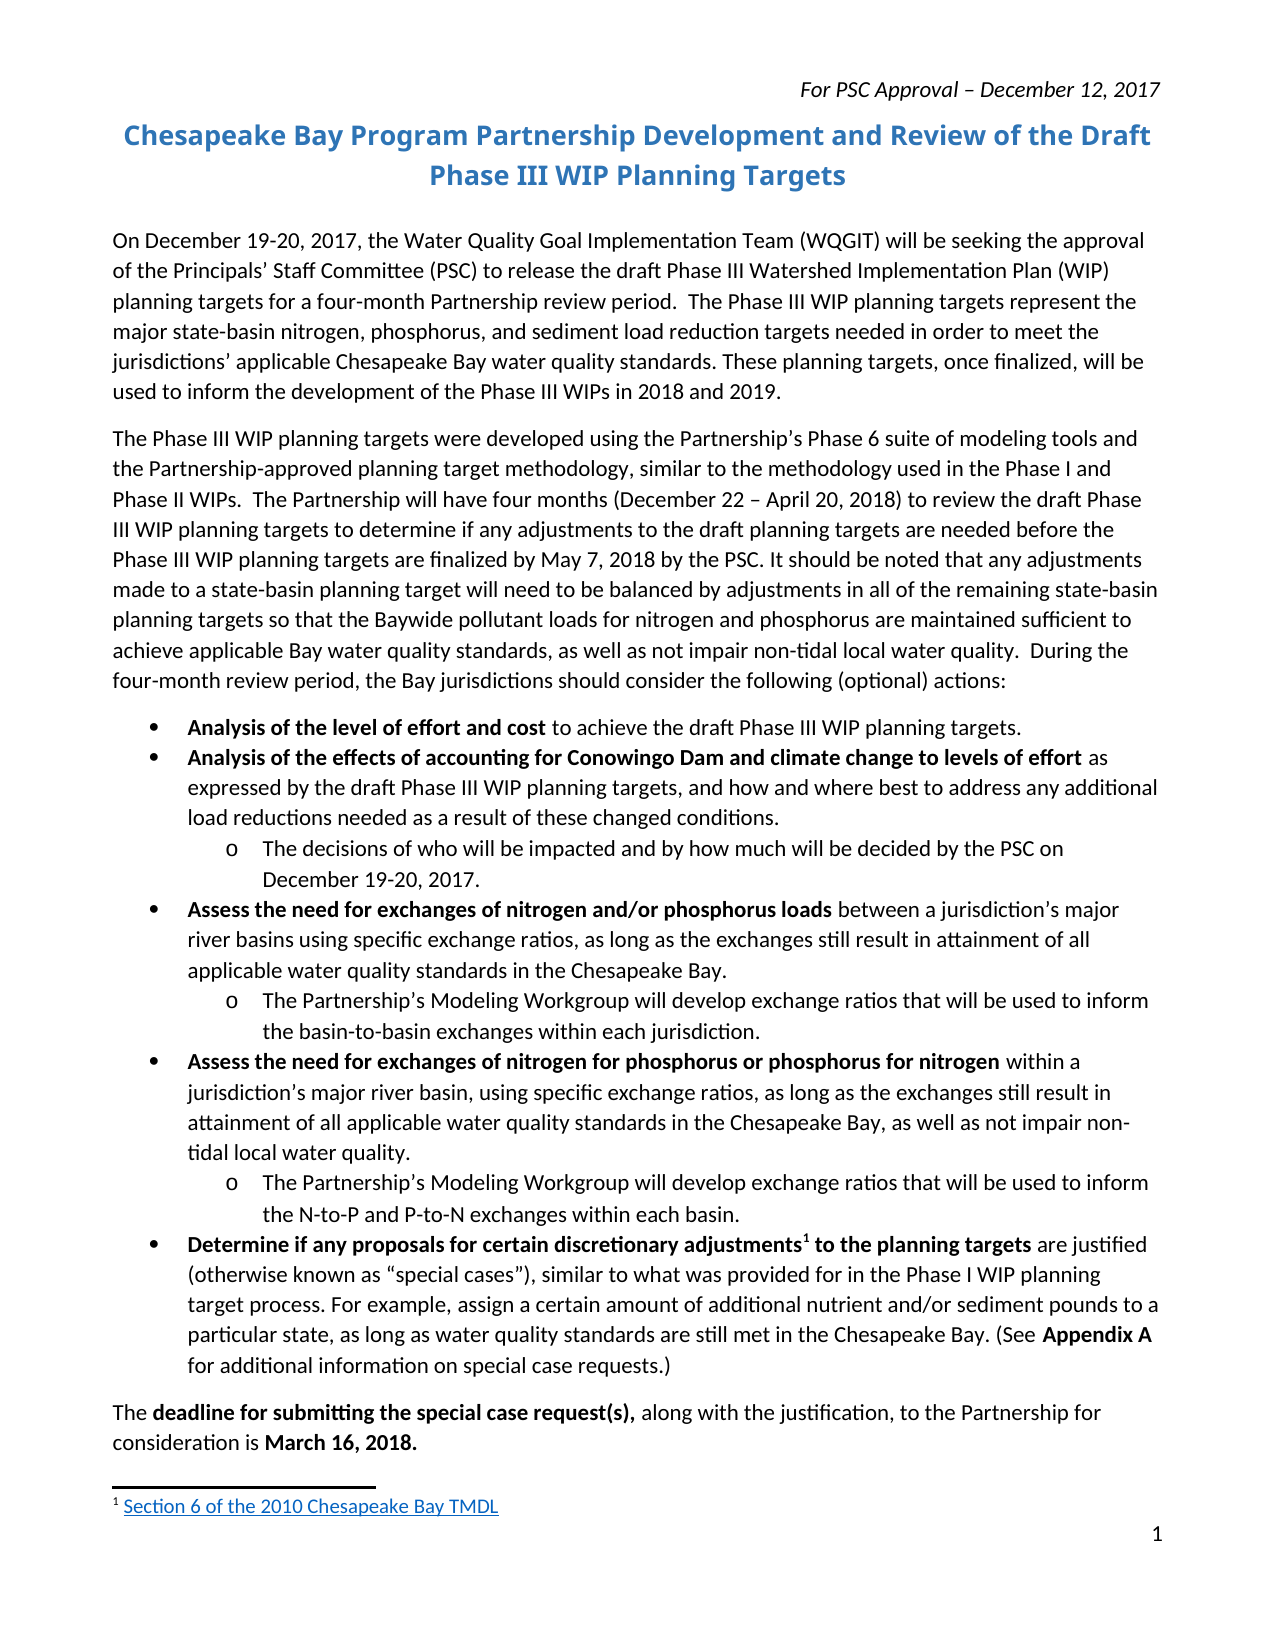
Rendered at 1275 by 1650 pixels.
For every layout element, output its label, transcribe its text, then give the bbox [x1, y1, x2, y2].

list The Partnership’s Modeling Workgroup will develop exchange ratios that will be used to inform the basin-to-basin exchanges within each jurisdiction. [225, 986, 1162, 1045]
text The deadline for submitting the special case request(s), along with the justification, to the Partnership for consideration is March 16, 2018. [112, 1398, 1162, 1456]
list Analysis of the effects of accounting for Conowingo Dam and climate change to levels of effort as expressed by the draft Phase III WIP planning targets, and how and where best to address any additional load reductions needed as a result of these changed conditions. [150, 743, 1162, 832]
text The Phase III WIP planning targets were developed using the Partnership’s Phase 6 suite of modeling tools and the Partnership-approved planning target methodology, similar to the methodology used in the Phase I and Phase II WIPs. The Partnership will have four months (December 22 – April 20, 2018) to review the draft Phase III WIP planning targets to determine if any adjustments to the draft planning targets are needed before the Phase III WIP planning targets are finalized by May 7, 2018 by the PSC. It should be noted that any adjustments made to a state-basin planning target will need to be balanced by adjustments in all of the remaining state-basin planning targets so that the Baywide pollutant loads for nitrogen and phosphorus are maintained sufficient to achieve applicable Bay water quality standards, as well as not impair non-tidal local water quality. During the four-month review period, the Bay jurisdictions should consider the following (optional) actions: [112, 424, 1162, 694]
list Assess the need for exchanges of nitrogen for phosphorus or phosphorus for nitrogen within a jurisdiction’s major river basin, using specific exchange ratios, as long as the exchanges still result in attainment of all applicable water quality standards in the Chesapeake Bay, as well as not impair non-tidal local water quality. [150, 1047, 1162, 1166]
subtitle Chesapeake Bay Program Partnership Development and Review of the Draft Phase III WIP Planning Targets [112, 117, 1162, 193]
list Analysis of the level of effort and cost to achieve the draft Phase III WIP planning targets. [150, 713, 1162, 741]
text On December 19-20, 2017, the Water Quality Goal Implementation Team (WQGIT) will be seeking the approval of the Principals’ Staff Committee (PSC) to release the draft Phase III Watershed Implementation Plan (WIP) planning targets for a four-month Partnership review period. The Phase III WIP planning targets represent the major state-basin nitrogen, phosphorus, and sediment load reduction targets needed in order to meet the jurisdictions’ applicable Chesapeake Bay water quality standards. These planning targets, once finalized, will be used to inform the development of the Phase III WIPs in 2018 and 2019. [112, 226, 1162, 406]
list The decisions of who will be impacted and by how much will be decided by the PSC on December 19-20, 2017. [225, 834, 1162, 893]
list Assess the need for exchanges of nitrogen and/or phosphorus loads between a jurisdiction’s major river basins using specific exchange ratios, as long as the exchanges still result in attainment of all applicable water quality standards in the Chesapeake Bay. [150, 895, 1162, 984]
list Determine if any proposals for certain discretionary adjustments to the planning targets are justified (otherwise known as “special cases”), similar to what was provided for in the Phase I WIP planning target process. For example, assign a certain amount of additional nutrient and/or sediment pounds to a particular state, as long as water quality standards are still met in the Chesapeake Bay. (See Appendix A for additional information on special case requests.) [150, 1230, 1162, 1379]
list The Partnership’s Modeling Workgroup will develop exchange ratios that will be used to inform the N-to-P and P-to-N exchanges within each basin. [225, 1168, 1162, 1228]
